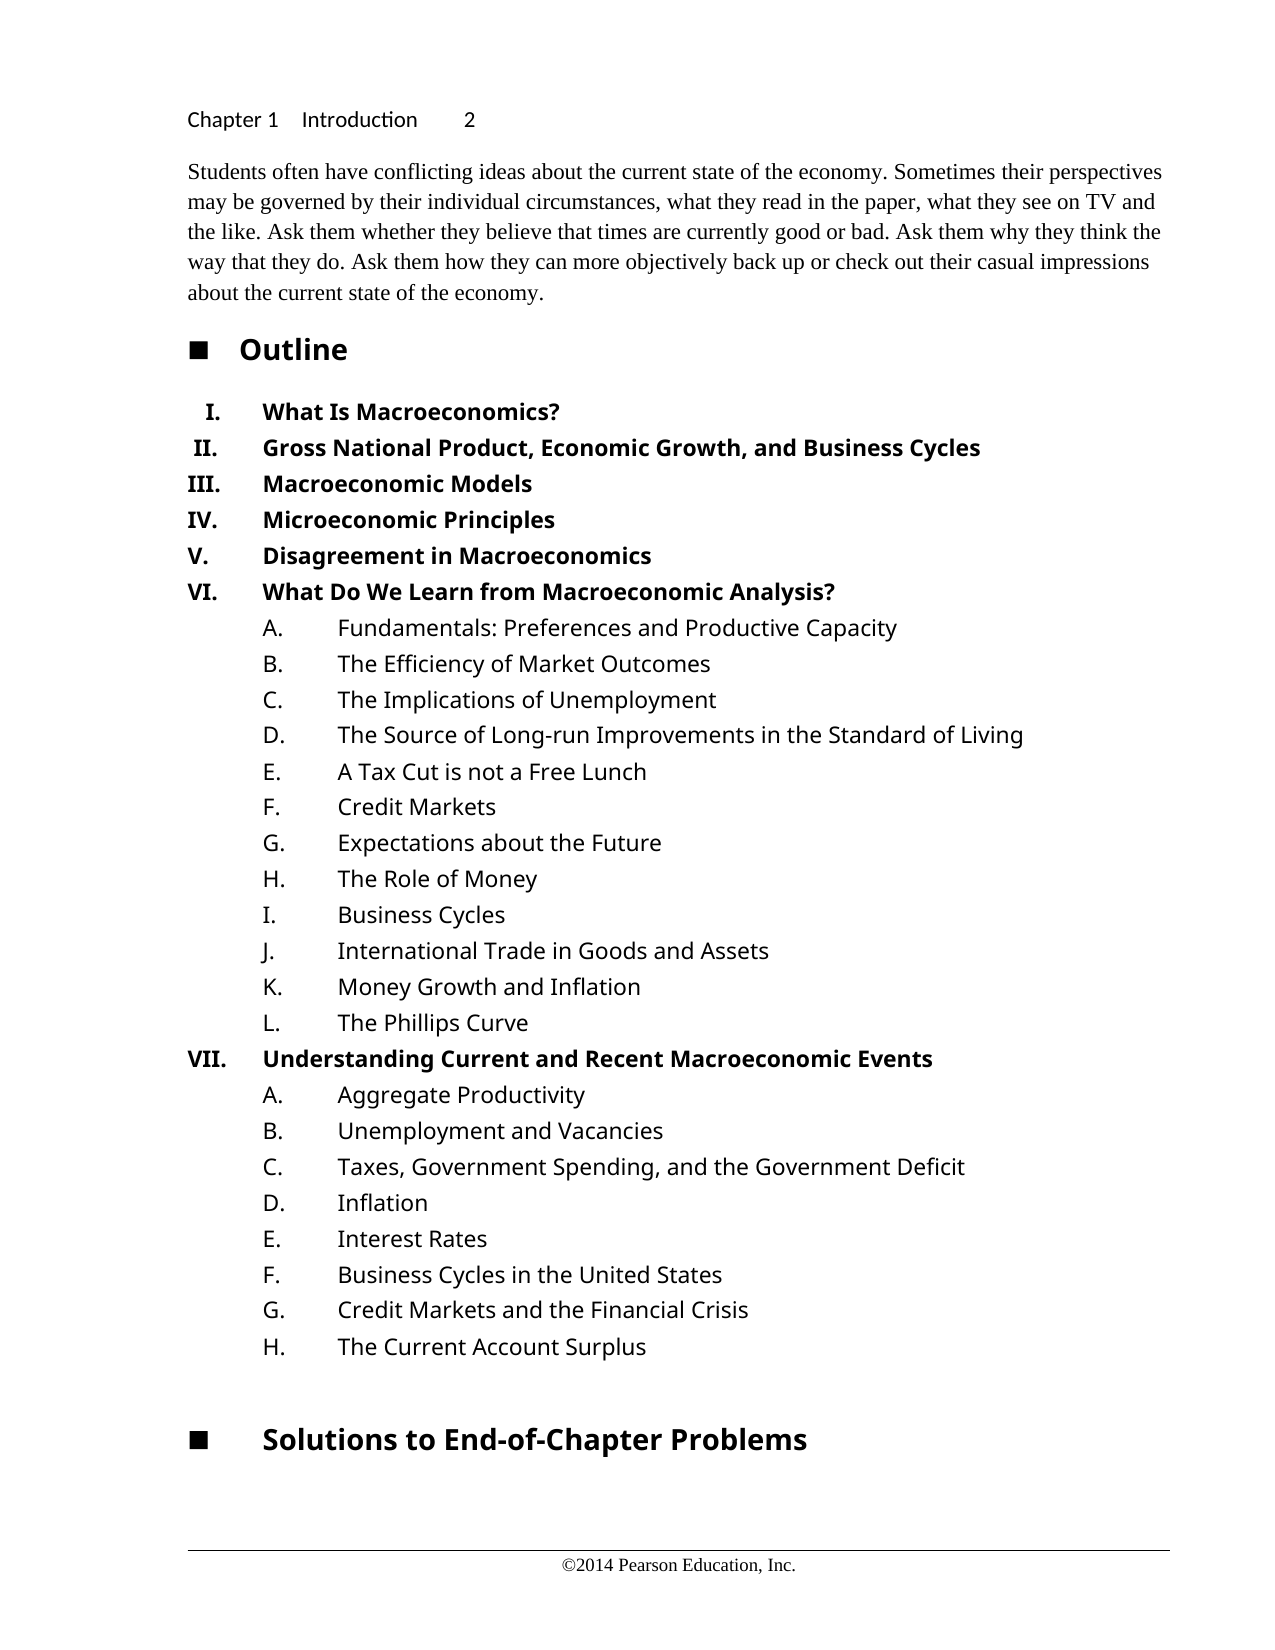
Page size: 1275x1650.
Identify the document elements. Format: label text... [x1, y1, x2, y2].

text A. Aggregate Productivity [187, 1079, 1170, 1110]
text F. Business Cycles in the United States [187, 1258, 1170, 1290]
text I. What Is Macroeconomics? [187, 396, 1170, 427]
text III. Macroeconomic Models [187, 468, 1170, 499]
text H. The Role of Money [187, 863, 1170, 894]
text G. Credit Markets and the Financial Crisis [187, 1294, 1170, 1326]
text E. Interest Rates [187, 1223, 1170, 1254]
text G. Expectations about the Future [187, 827, 1170, 858]
text Outline [187, 329, 1170, 369]
text K. Money Growth and Inflation [187, 971, 1170, 1002]
text E. A Tax Cut is not a Free Lunch [187, 755, 1170, 787]
text F. Credit Markets [187, 791, 1170, 823]
text B. The Efficiency of Market Outcomes [187, 648, 1170, 679]
text II. Gross National Product, Economic Growth, and Business Cycles [187, 432, 1170, 463]
text D. The Source of Long-run Improvements in the Standard of Living [187, 719, 1170, 751]
text I. Business Cycles [187, 899, 1170, 930]
text L. The Phillips Curve [187, 1007, 1170, 1038]
text Students often have conflicting ideas about the current state of the economy. Sometimes their perspectives may be governed by their individual circumstances, what they read in the paper, what they see on TV and the like. Ask them whether they believe that times are currently good or bad. Ask them why they think the way that they do. Ask them how they can more objectively back up or check out their casual impressions about the current state of the economy. [187, 158, 1170, 305]
text H. The Current Account Surplus [187, 1330, 1170, 1362]
text VI. What Do We Learn from Macroeconomic Analysis? [187, 576, 1170, 607]
text V. Disagreement in Macroeconomics [187, 540, 1170, 571]
text B. Unemployment and Vacancies [187, 1115, 1170, 1146]
text A. Fundamentals: Preferences and Productive Capacity [187, 612, 1170, 643]
text Solutions to End-of-Chapter Problems [187, 1419, 1170, 1459]
text D. Inflation [187, 1187, 1170, 1218]
text C. Taxes, Government Spending, and the Government Deficit [187, 1151, 1170, 1182]
text C. The Implications of Unemployment [187, 683, 1170, 715]
text VII. Understanding Current and Recent Macroeconomic Events [187, 1043, 1170, 1074]
text IV. Microeconomic Principles [187, 504, 1170, 535]
text J. International Trade in Goods and Assets [187, 935, 1170, 966]
